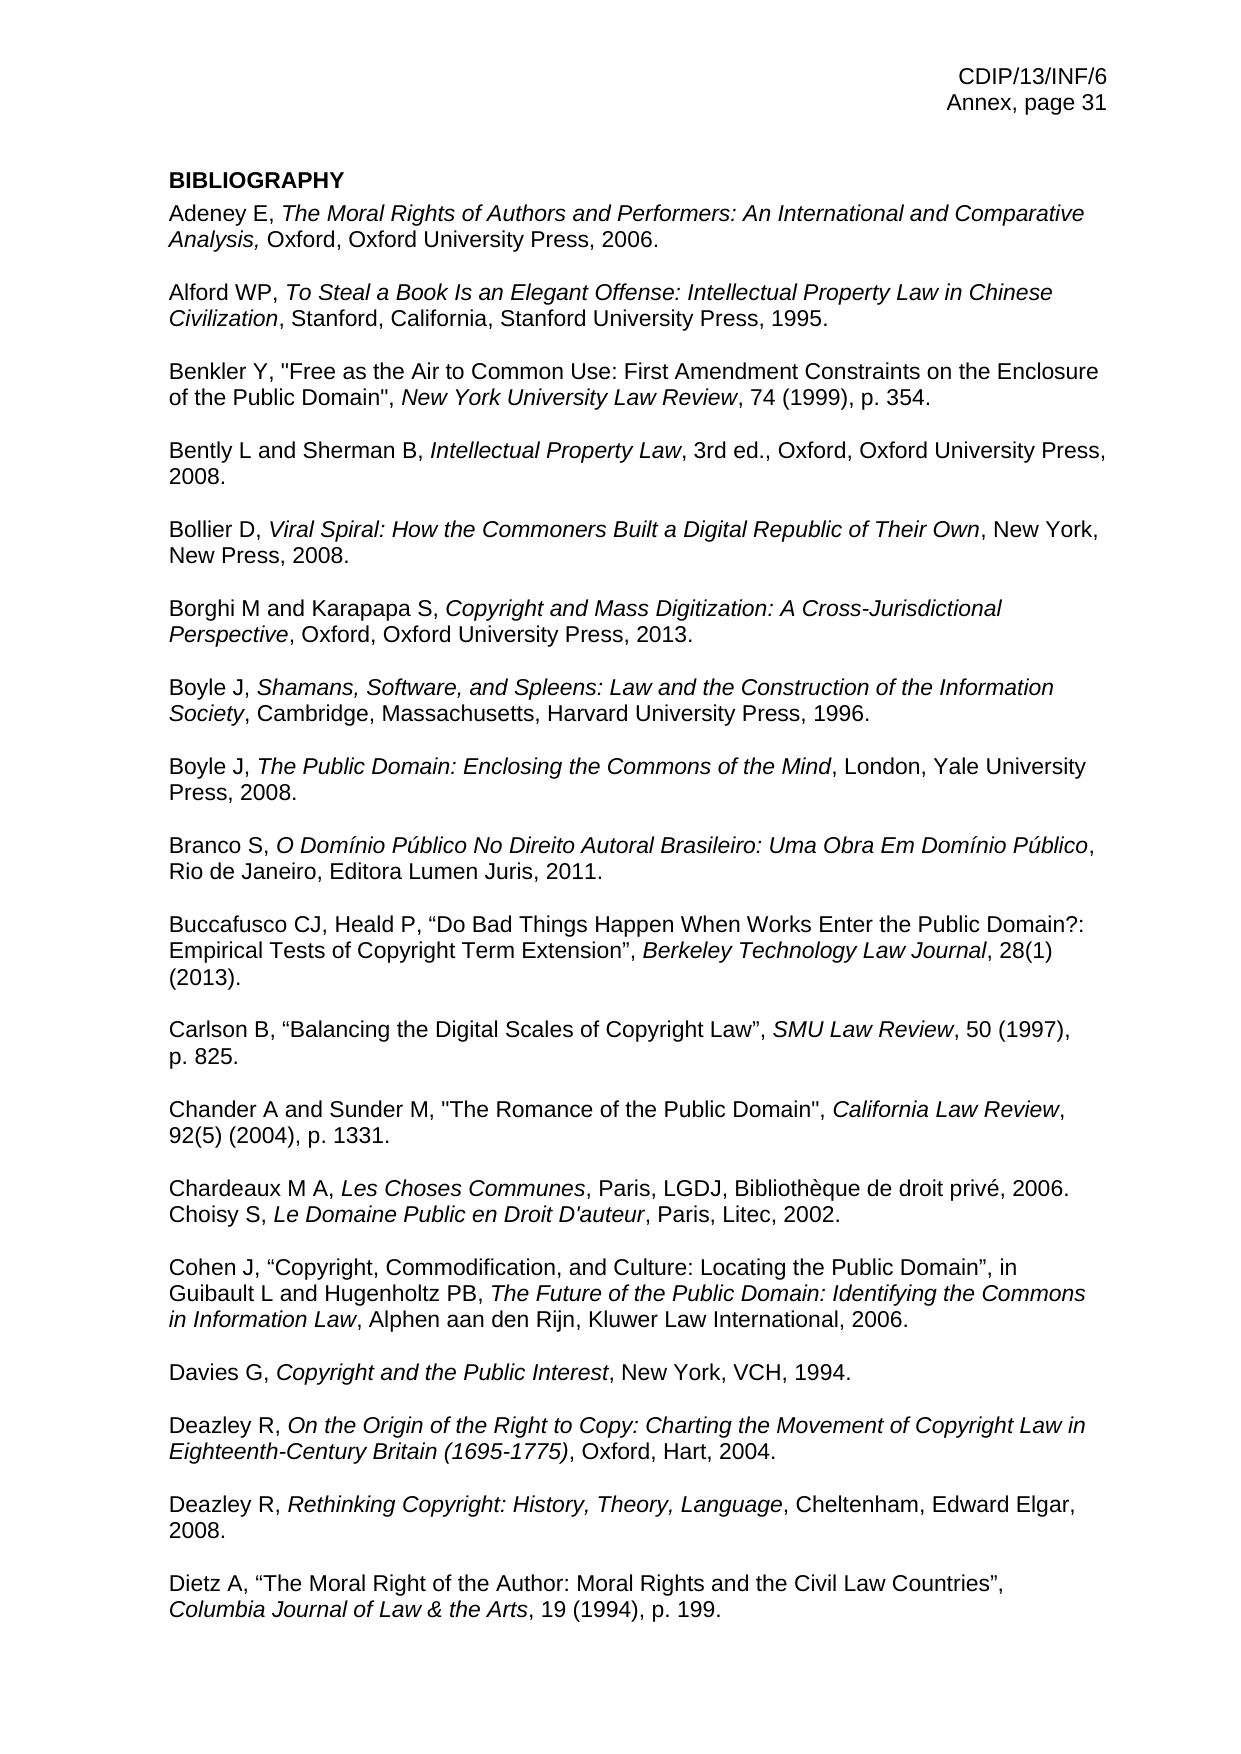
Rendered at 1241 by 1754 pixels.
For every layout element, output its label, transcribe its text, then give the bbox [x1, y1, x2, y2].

text Boyle J, Shamans, Software, and Spleens: Law and the Construction of the Information Society, Cambridge, Massachusetts, Harvard University Press, 1996. [169, 674, 1107, 727]
text Buccafusco CJ, Heald P, “Do Bad Things Happen When Works Enter the Public Domain?: Empirical Tests of Copyright Term Extension”, Berkeley Technology Law Journal, 28(1) (2013). [169, 911, 1107, 990]
text Benkler Y, "Free as the Air to Common Use: First Amendment Constraints on the Enclosure of the Public Domain", New York University Law Review, 74 (1999), p. 354. [169, 358, 1107, 410]
text Deazley R, Rethinking Copyright: History, Theory, Language, Cheltenham, Edward Elgar, 2008. [169, 1491, 1107, 1543]
text Bollier D, Viral Spiral: How the Commoners Built a Digital Republic of Their Own, New York, New Press, 2008. [169, 516, 1107, 568]
text Davies G, Copyright and the Public Interest, New York, VCH, 1994. [169, 1359, 1107, 1385]
text Choisy S, Le Domaine Public en Droit D'auteur, Paris, Litec, 2002. [169, 1201, 1107, 1227]
text Chander A and Sunder M, "The Romance of the Public Domain", California Law Review, 92(5) (2004), p. 1331. [169, 1096, 1107, 1148]
text Cohen J, “Copyright, Commodification, and Culture: Locating the Public Domain”, in Guibault L and Hugenholtz PB, The Future of the Public Domain: Identifying the Commons in Information Law, Alphen aan den Rijn, Kluwer Law International, 2006. [169, 1254, 1107, 1333]
text Carlson B, “Balancing the Digital Scales of Copyright Law”, SMU Law Review, 50 (1997), p. 825. [169, 1016, 1107, 1069]
text Chardeaux M A, Les Choses Communes, Paris, LGDJ, Bibliothèque de droit privé, 2006. [169, 1174, 1107, 1201]
text Borghi M and Karapapa S, Copyright and Mass Digitization: A Cross-Jurisdictional Perspective, Oxford, Oxford University Press, 2013. [169, 595, 1107, 647]
text Branco S, O Domínio Público No Direito Autoral Brasileiro: Uma Obra Em Domínio Público, Rio de Janeiro, Editora Lumen Juris, 2011. [169, 832, 1107, 885]
text Deazley R, On the Origin of the Right to Copy: Charting the Movement of Copyright Law in Eighteenth-Century Britain (1695-1775), Oxford, Hart, 2004. [169, 1412, 1107, 1464]
text Alford WP, To Steal a Book Is an Elegant Offense: Intellectual Property Law in Chinese Civilization, Stanford, California, Stanford University Press, 1995. [169, 278, 1107, 331]
text Boyle J, The Public Domain: Enclosing the Commons of the Mind, London, Yale University Press, 2008. [169, 753, 1107, 806]
text Bently L and Sherman B, Intellectual Property Law, 3rd ed., Oxford, Oxford University Press, 2008. [169, 437, 1107, 489]
subtitle Bibliography [169, 167, 1107, 193]
text Dietz A, “The Moral Right of the Author: Moral Rights and the Civil Law Countries”, Columbia Journal of Law & the Arts, 19 (1994), p. 199. [169, 1570, 1107, 1623]
text Adeney E, The Moral Rights of Authors and Performers: An International and Comparative Analysis, Oxford, Oxford University Press, 2006. [169, 199, 1107, 252]
